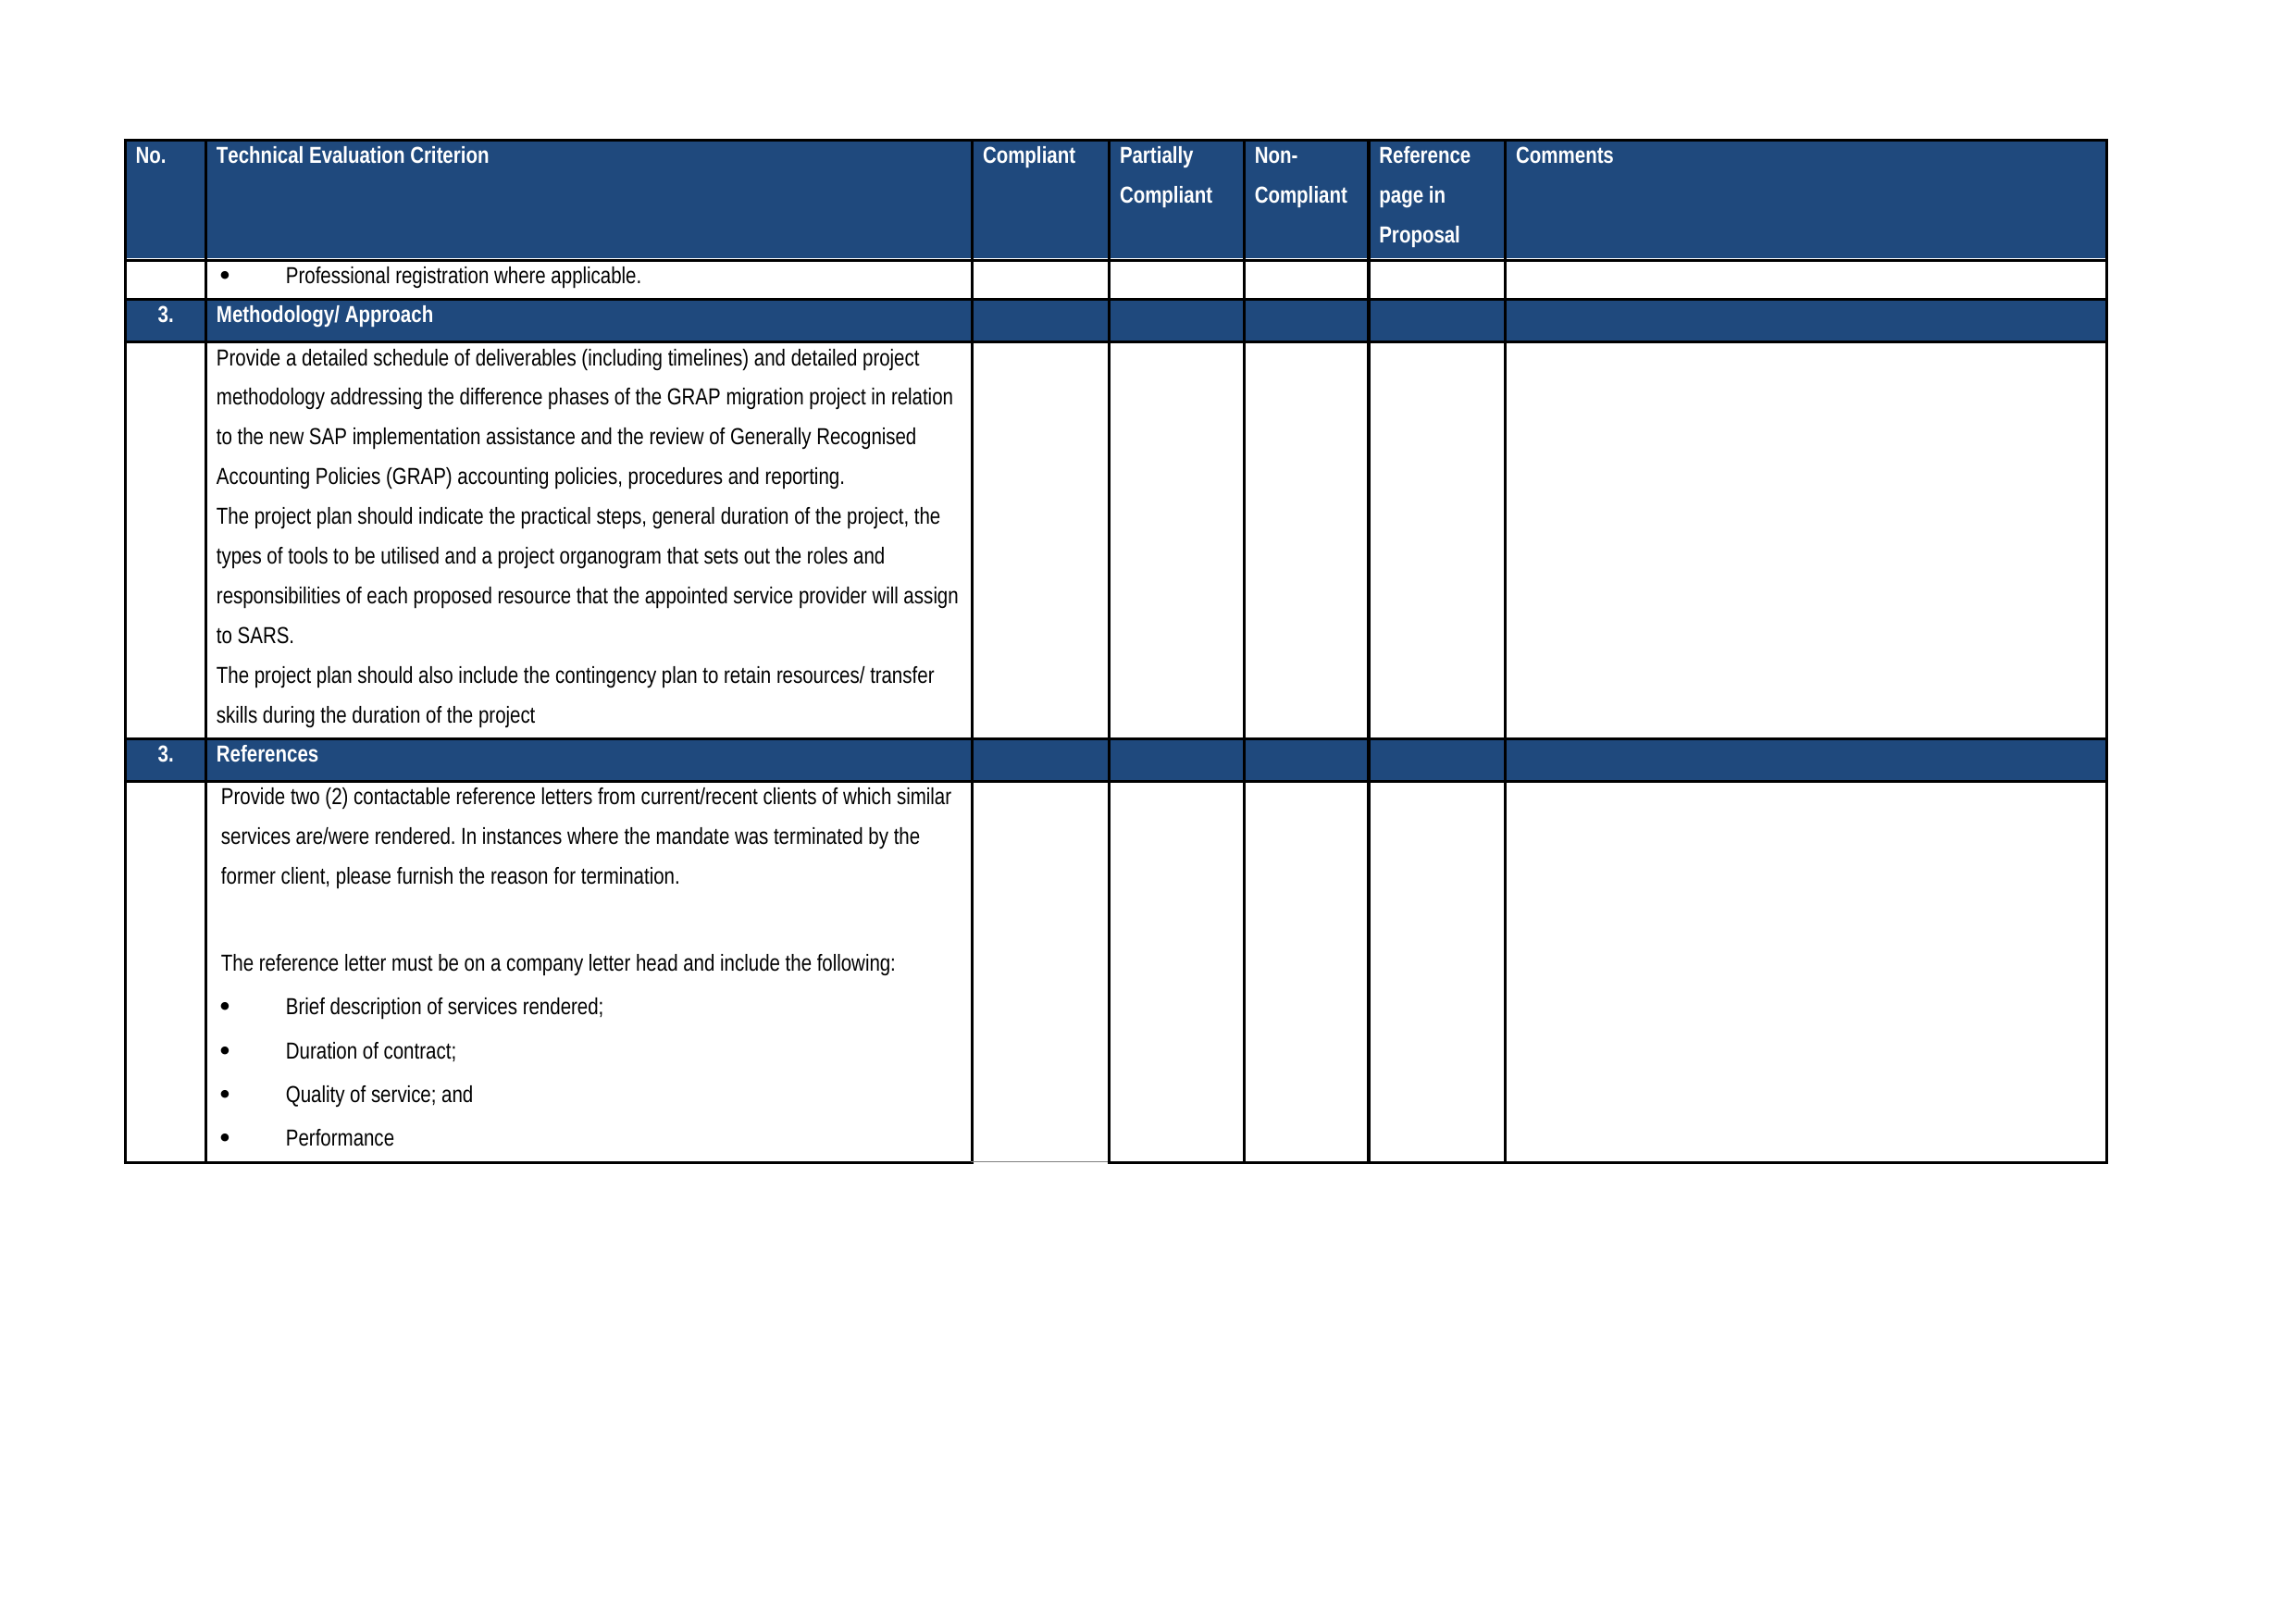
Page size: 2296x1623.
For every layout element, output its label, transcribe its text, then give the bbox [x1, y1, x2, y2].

table_cell [1111, 343, 1243, 737]
table_header Compliant [974, 142, 1108, 258]
table_cell [1246, 262, 1367, 298]
table_cell 2.1 [127, 262, 205, 298]
table_cell [974, 343, 1108, 737]
table_cell [974, 740, 1108, 780]
table_cell [1371, 262, 1504, 298]
table_cell [1246, 301, 1367, 341]
table_cell [127, 343, 205, 737]
table_cell [974, 262, 1108, 298]
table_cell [207, 262, 971, 298]
table_cell [1246, 740, 1367, 780]
table_header Technical Evaluation Criterion [207, 142, 971, 258]
table_cell [1371, 343, 1504, 737]
table_cell [1111, 783, 1243, 1161]
table_cell [1111, 262, 1243, 298]
table_cell [127, 783, 205, 1161]
table_cell [974, 783, 1108, 1161]
table_cell [1371, 301, 1504, 341]
table_cell [1371, 783, 1504, 1161]
table_header Comments [1507, 142, 2105, 258]
table_cell [1507, 740, 2105, 780]
table_cell [1507, 301, 2105, 341]
table_cell [974, 301, 1108, 341]
table_cell [1246, 343, 1367, 737]
table_cell References [207, 740, 971, 780]
table_cell [1371, 740, 1504, 780]
table_cell [1111, 740, 1243, 780]
table_cell Provide two (2) contactable reference letters from current/recent clients of which similar services are/were rendered. In instances where the mandate was terminated by the former client, please furnish the reason for termination. The reference letter must be on a company letter head and include the following: Brief description of services rendered; Duration of contract; Quality of service; and Performance [207, 783, 971, 1161]
table_header Reference page in Proposal [1371, 142, 1504, 258]
table_cell [1507, 783, 2105, 1161]
table_cell 3. [127, 301, 205, 341]
table_cell [1111, 301, 1243, 341]
table_cell [1507, 262, 2105, 298]
table_cell [1246, 783, 1367, 1161]
table_cell 3. [127, 740, 205, 780]
table_header Partially Compliant [1111, 142, 1243, 258]
table_header Non-Compliant [1246, 142, 1367, 258]
table_cell Methodology/ Approach [207, 301, 971, 341]
table_cell Provide a detailed schedule of deliverables (including timelines) and detailed project methodology addressing the difference phases of the GRAP migration project in relation to the new SAP implementation assistance and the review of Generally Recognised Accounting Policies (GRAP) accounting policies, procedures and reporting. The project plan should indicate the practical steps, general duration of the project, the types of tools to be utilised and a project organogram that sets out the roles and responsibilities of each proposed resource that the appointed service provider will assign to SARS. The project plan should also include the contingency plan to retain resources/ transfer skills during the duration of the project [207, 343, 971, 737]
table_header No. [127, 142, 205, 258]
table_cell [1507, 343, 2105, 737]
